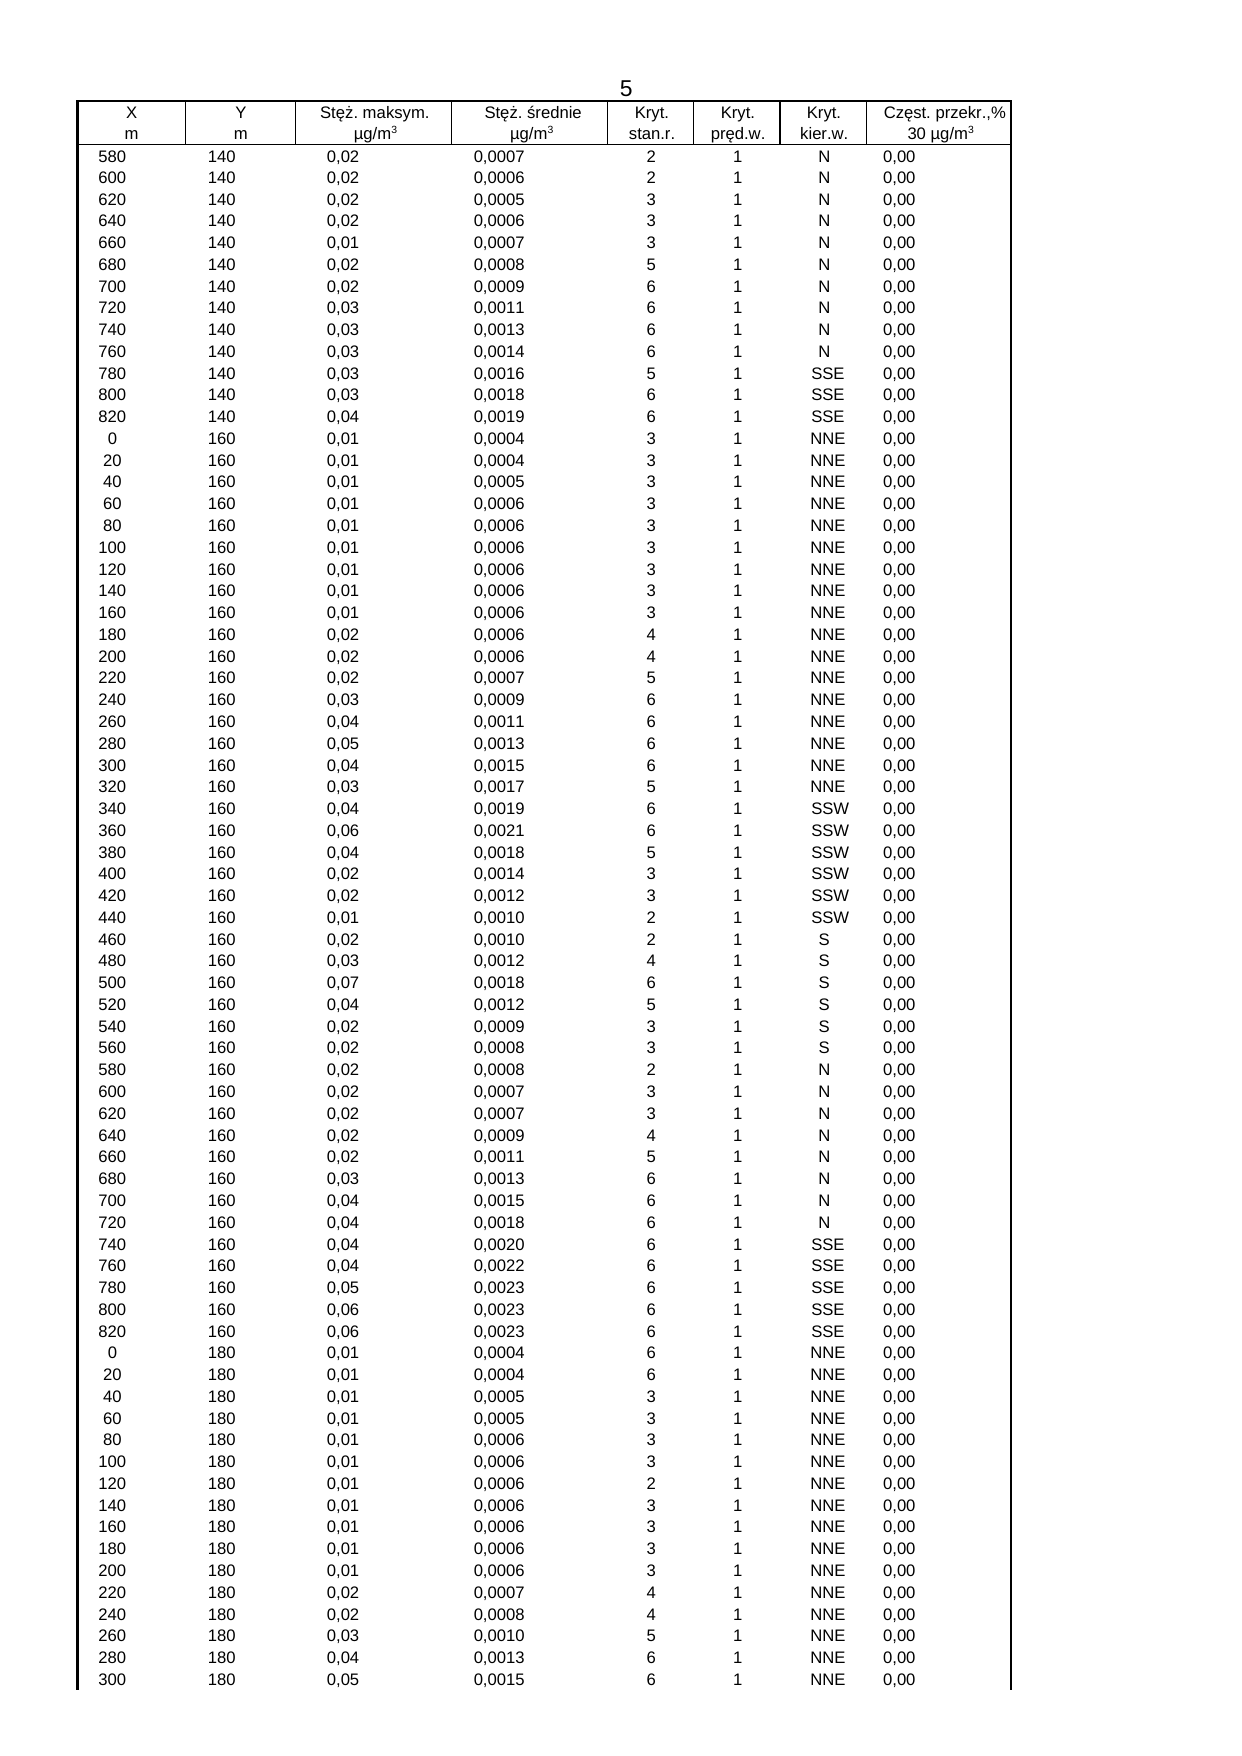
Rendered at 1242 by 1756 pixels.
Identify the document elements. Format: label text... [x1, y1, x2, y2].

table_cell 0,0008 [452, 255, 608, 277]
table_cell 620 [79, 190, 186, 212]
table_cell 1 [694, 212, 780, 233]
table_cell 140 [186, 212, 295, 233]
table_cell 140 [186, 145, 295, 168]
table_cell 6 [608, 321, 694, 342]
table_cell 5 [608, 255, 694, 277]
table_cell 580 [79, 145, 186, 168]
table_cell 3 [608, 234, 694, 255]
table_cell 0,02 [295, 212, 452, 233]
table_cell 0,00 [866, 145, 1010, 168]
table_cell 0,00 [866, 168, 1010, 190]
table_cell 140 [186, 255, 295, 277]
table_header Kryt. stan.r. [608, 102, 693, 144]
table_header Kryt. kier.w. [781, 102, 866, 144]
table_cell 1 [694, 277, 780, 299]
table_cell 0,02 [295, 277, 452, 299]
table_cell 720 [79, 299, 186, 321]
table_cell 1 [694, 168, 780, 190]
table_cell 1 [694, 145, 780, 168]
table_cell 1 [694, 321, 780, 342]
table_cell 0,02 [295, 190, 452, 212]
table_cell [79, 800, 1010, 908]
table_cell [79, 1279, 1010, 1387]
table_cell 640 [79, 212, 186, 233]
table_cell 0,0009 [452, 277, 608, 299]
table_header Stęż. maksym. µg/m3 [296, 102, 451, 144]
table_header Y m [186, 102, 295, 144]
table_cell N [780, 277, 866, 299]
table_cell 740 [79, 321, 186, 342]
table_cell 3 [608, 212, 694, 233]
table_cell N [780, 321, 866, 342]
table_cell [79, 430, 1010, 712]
table_cell 0,0005 [452, 190, 608, 212]
table_cell 0,00 [866, 234, 1010, 255]
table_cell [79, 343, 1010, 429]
table_cell 0,00 [866, 299, 1010, 321]
table_cell N [780, 234, 866, 255]
table_cell 0,00 [866, 190, 1010, 212]
table_cell N [780, 299, 866, 321]
table_cell 0,03 [295, 321, 452, 342]
table_cell 680 [79, 255, 186, 277]
table_cell 0,02 [295, 145, 452, 168]
table_cell 0,00 [866, 277, 1010, 299]
table_header Częst. przekr.,% 30 µg/m3 [867, 102, 1010, 144]
table_cell 0,00 [866, 212, 1010, 233]
table_cell 0,02 [295, 255, 452, 277]
table_cell 3 [608, 190, 694, 212]
table_cell 0,0006 [452, 168, 608, 190]
table_cell N [780, 168, 866, 190]
table_cell 2 [608, 168, 694, 190]
table_cell 0,0011 [452, 299, 608, 321]
table_cell N [780, 190, 866, 212]
table_cell 1 [694, 234, 780, 255]
table_cell 140 [186, 234, 295, 255]
table_cell 700 [79, 277, 186, 299]
table_header Stęż. średnie µg/m3 [452, 102, 607, 144]
table_cell 1 [694, 255, 780, 277]
table_cell 0,0006 [452, 212, 608, 233]
table_header X m [79, 102, 185, 144]
table_cell N [780, 212, 866, 233]
table_cell 6 [608, 277, 694, 299]
table_cell 0,03 [295, 299, 452, 321]
table_cell N [780, 255, 866, 277]
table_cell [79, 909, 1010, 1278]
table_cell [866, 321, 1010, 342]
table_cell 0,0007 [452, 145, 608, 168]
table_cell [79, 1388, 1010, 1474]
table_cell N [780, 145, 866, 168]
table_cell 140 [186, 299, 295, 321]
table_cell 0,0007 [452, 234, 608, 255]
table_cell 1 [694, 299, 780, 321]
table_cell 140 [186, 190, 295, 212]
table_cell 0,01 [295, 234, 452, 255]
table_header Kryt. pręd.w. [694, 102, 779, 144]
table_cell 2 [608, 145, 694, 168]
table_cell 140 [186, 277, 295, 299]
table_cell 1 [694, 190, 780, 212]
table_cell 6 [608, 299, 694, 321]
table_cell 140 [186, 168, 295, 190]
table_cell 0,0013 [452, 321, 608, 342]
table_cell 0,00 [866, 255, 1010, 277]
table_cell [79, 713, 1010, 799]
table_cell 600 [79, 168, 186, 190]
table_cell 660 [79, 234, 186, 255]
table_cell 0,02 [295, 168, 452, 190]
table_cell 140 [186, 321, 295, 342]
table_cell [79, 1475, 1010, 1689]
